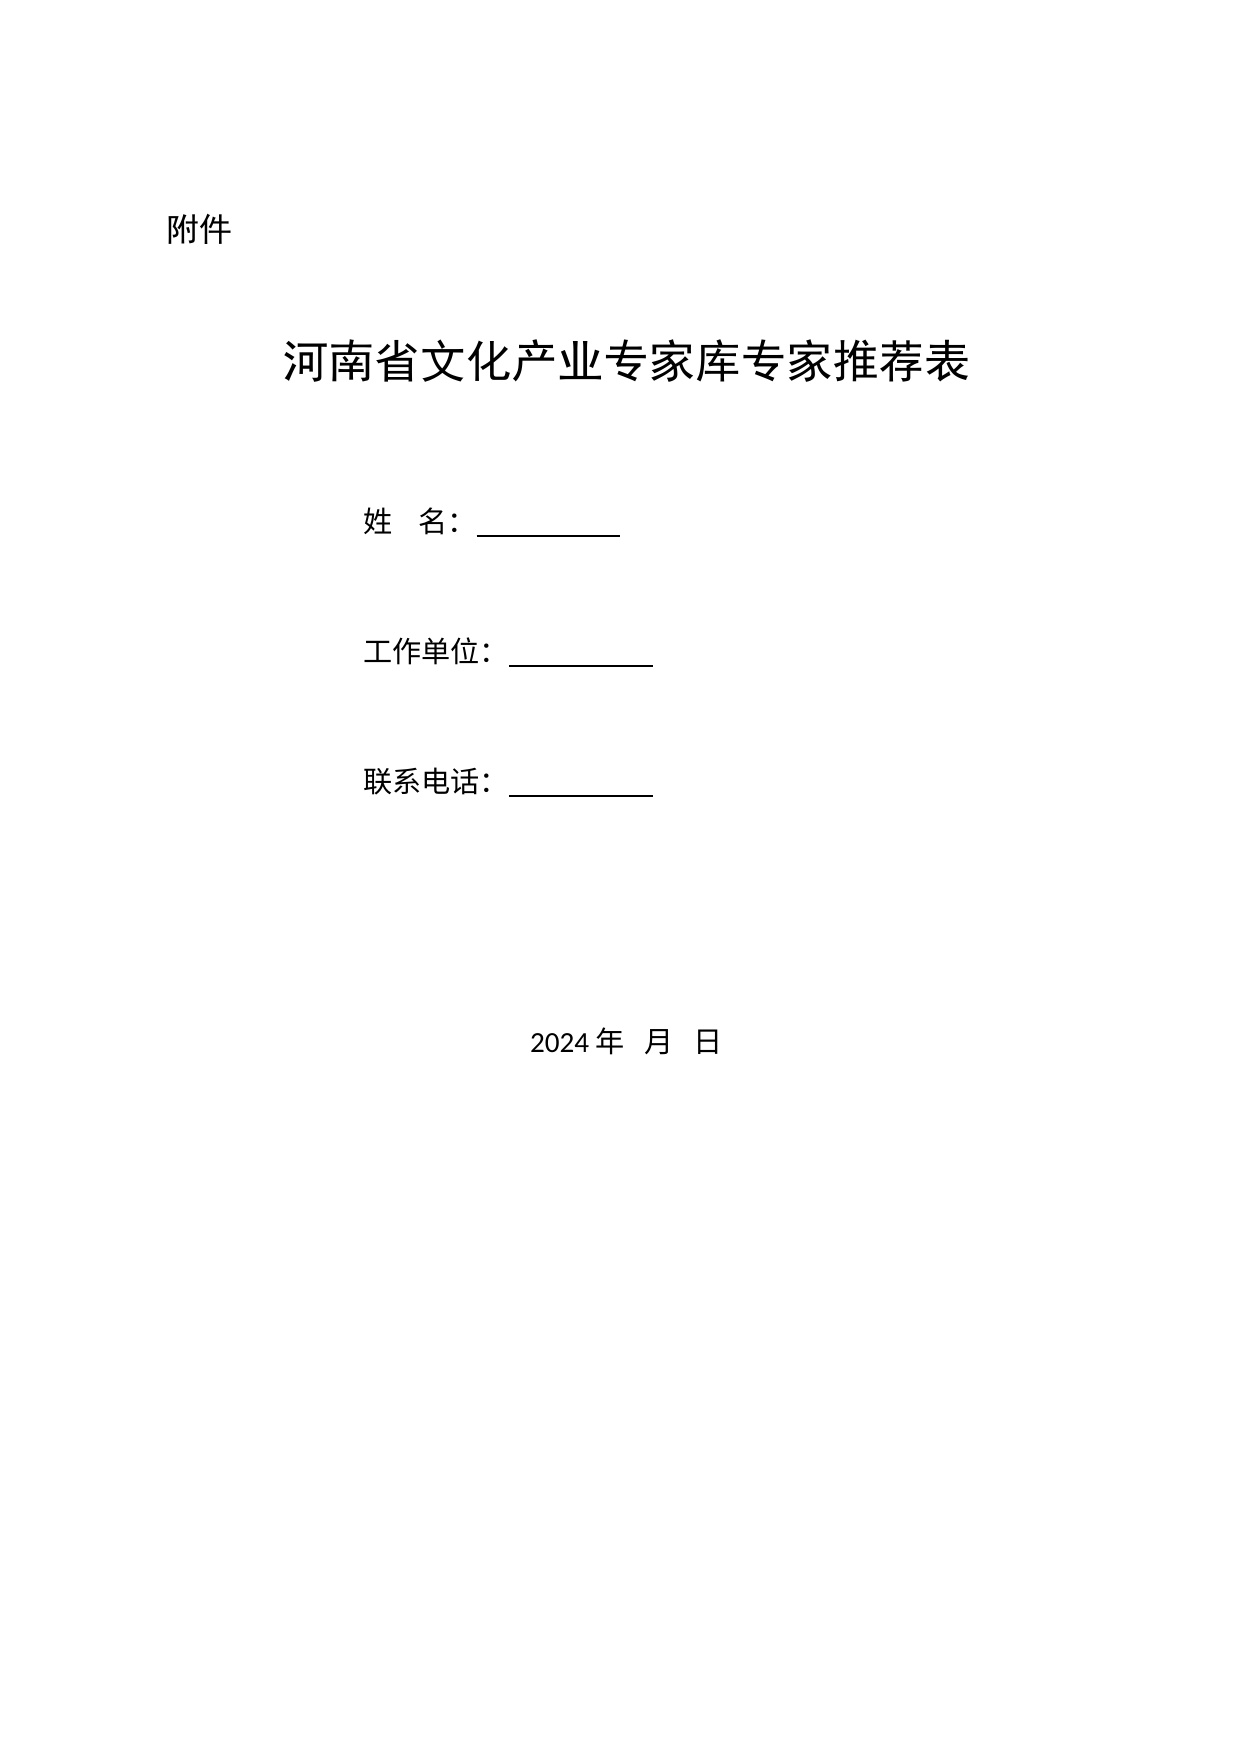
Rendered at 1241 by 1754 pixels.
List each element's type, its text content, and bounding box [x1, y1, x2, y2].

text 附件 [165, 195, 1087, 260]
text 河南省文化产业专家库专家推荐表 [165, 325, 1087, 390]
text 工作单位： [363, 617, 1087, 682]
text 姓 名： [363, 487, 1087, 552]
text 联系电话： [363, 747, 1087, 812]
text 2024 年 月 日 [165, 1007, 1087, 1072]
